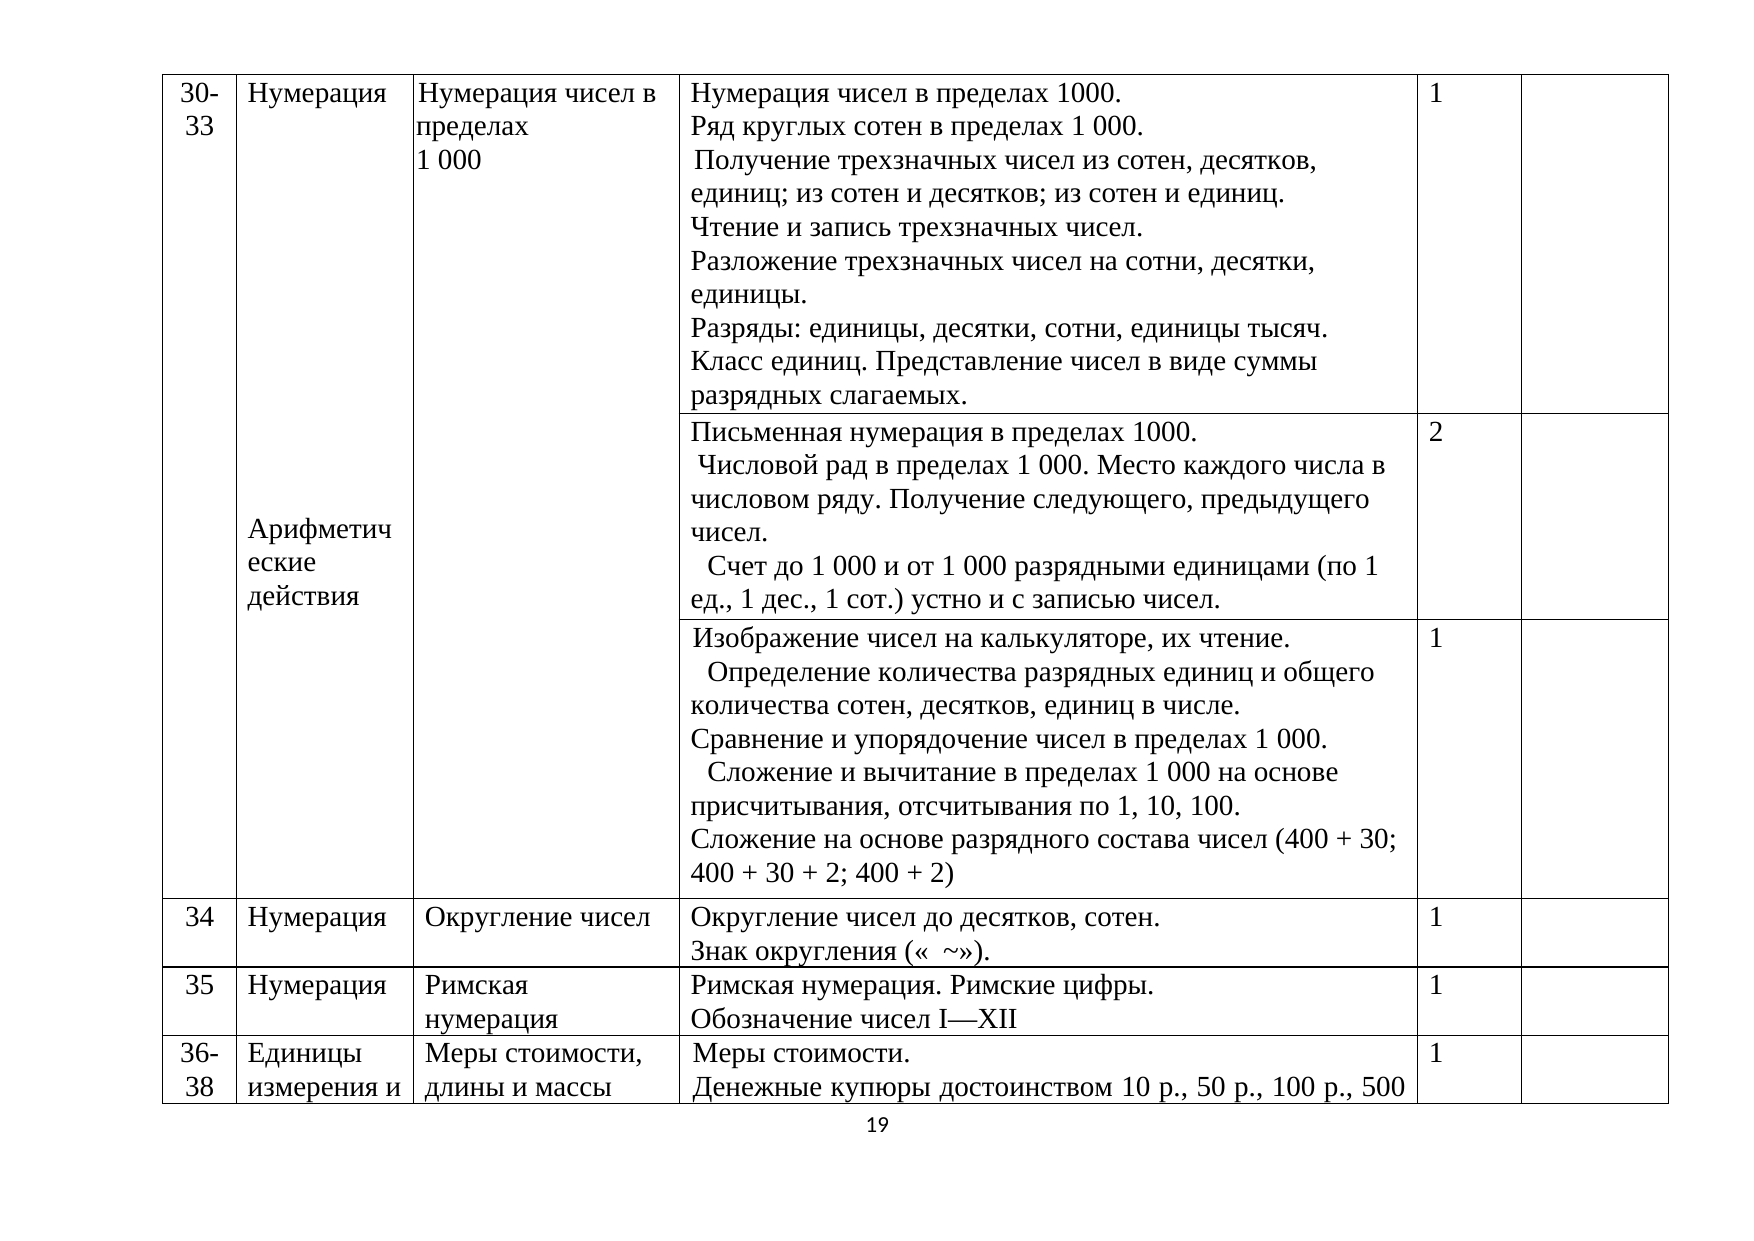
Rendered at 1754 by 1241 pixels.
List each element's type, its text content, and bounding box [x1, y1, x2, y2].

table_cell Римская нумерация [414, 968, 679, 1034]
table_cell [1522, 968, 1668, 1034]
table_cell [1522, 620, 1668, 898]
table_cell 1 [1418, 968, 1521, 1034]
table_cell 30-33 [163, 75, 236, 898]
table_cell [1522, 1036, 1668, 1103]
table_cell Римская нумерация. Римские цифры. Обозначение чисел I—XII [680, 968, 1417, 1034]
table_cell Округление чисел до десятков, сотен. Знак округления (« ~»). [680, 899, 1417, 966]
table_cell Письменная нумерация в пределах 1000. Числовой рад в пределах 1 000. Место каждого числа в числовом ряду. Получение следующего, предыдущего чисел. Счет до 1 000 и от 1 000 разрядными единицами (по 1 ед., 1 дес., 1 сот.) устно и с записью чисел. [680, 414, 1417, 619]
table_cell 35 [163, 968, 236, 1034]
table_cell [237, 1036, 413, 1103]
table_cell 36-38 [163, 1036, 236, 1103]
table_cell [680, 1036, 1417, 1103]
table_cell Нумерация чисел в пределах 1 000 [414, 75, 679, 898]
table_cell 34 [163, 899, 236, 966]
table_cell [1522, 899, 1668, 966]
table_cell Нумерация чисел в пределах 1000. Ряд круглых сотен в пределах 1 000. Получение трехзначных чисел из сотен, десятков, единиц; из сотен и десятков; из сотен и единиц. Чтение и запись трехзначных чисел. Разложение трехзначных чисел на сотни, десятки, единицы. Разряды: единицы, десятки, сотни, единицы тысяч. Класс единиц. Представление чисел в виде суммы разрядных слагаемых. [680, 75, 1417, 413]
table_cell 1 [1418, 620, 1521, 898]
table_cell 1 [1418, 1036, 1521, 1103]
table_cell Изображение чисел на калькуляторе, их чтение. Определение количества разрядных единиц и общего количества сотен, десятков, единиц в числе. Сравнение и упорядочение чисел в пределах 1 000. Сложение и вычитание в пределах 1 000 на основе присчитывания, отсчитывания по 1, 10, 100. Сложение на основе разрядного состава чисел (400 + 30; 400 + 30 + 2; 400 + 2) [680, 620, 1417, 898]
table_cell 1 [1418, 75, 1521, 413]
table_cell Нумерация [237, 968, 413, 1034]
table_cell [1522, 75, 1668, 413]
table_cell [414, 1036, 679, 1103]
table_cell 2 [1418, 414, 1521, 619]
table_cell Нумерация [237, 899, 413, 966]
table_cell 1 [1418, 899, 1521, 966]
table_cell [1522, 414, 1668, 619]
table_cell Нумерация Арифметические действия [237, 75, 413, 898]
table_cell Округление чисел [414, 899, 679, 966]
